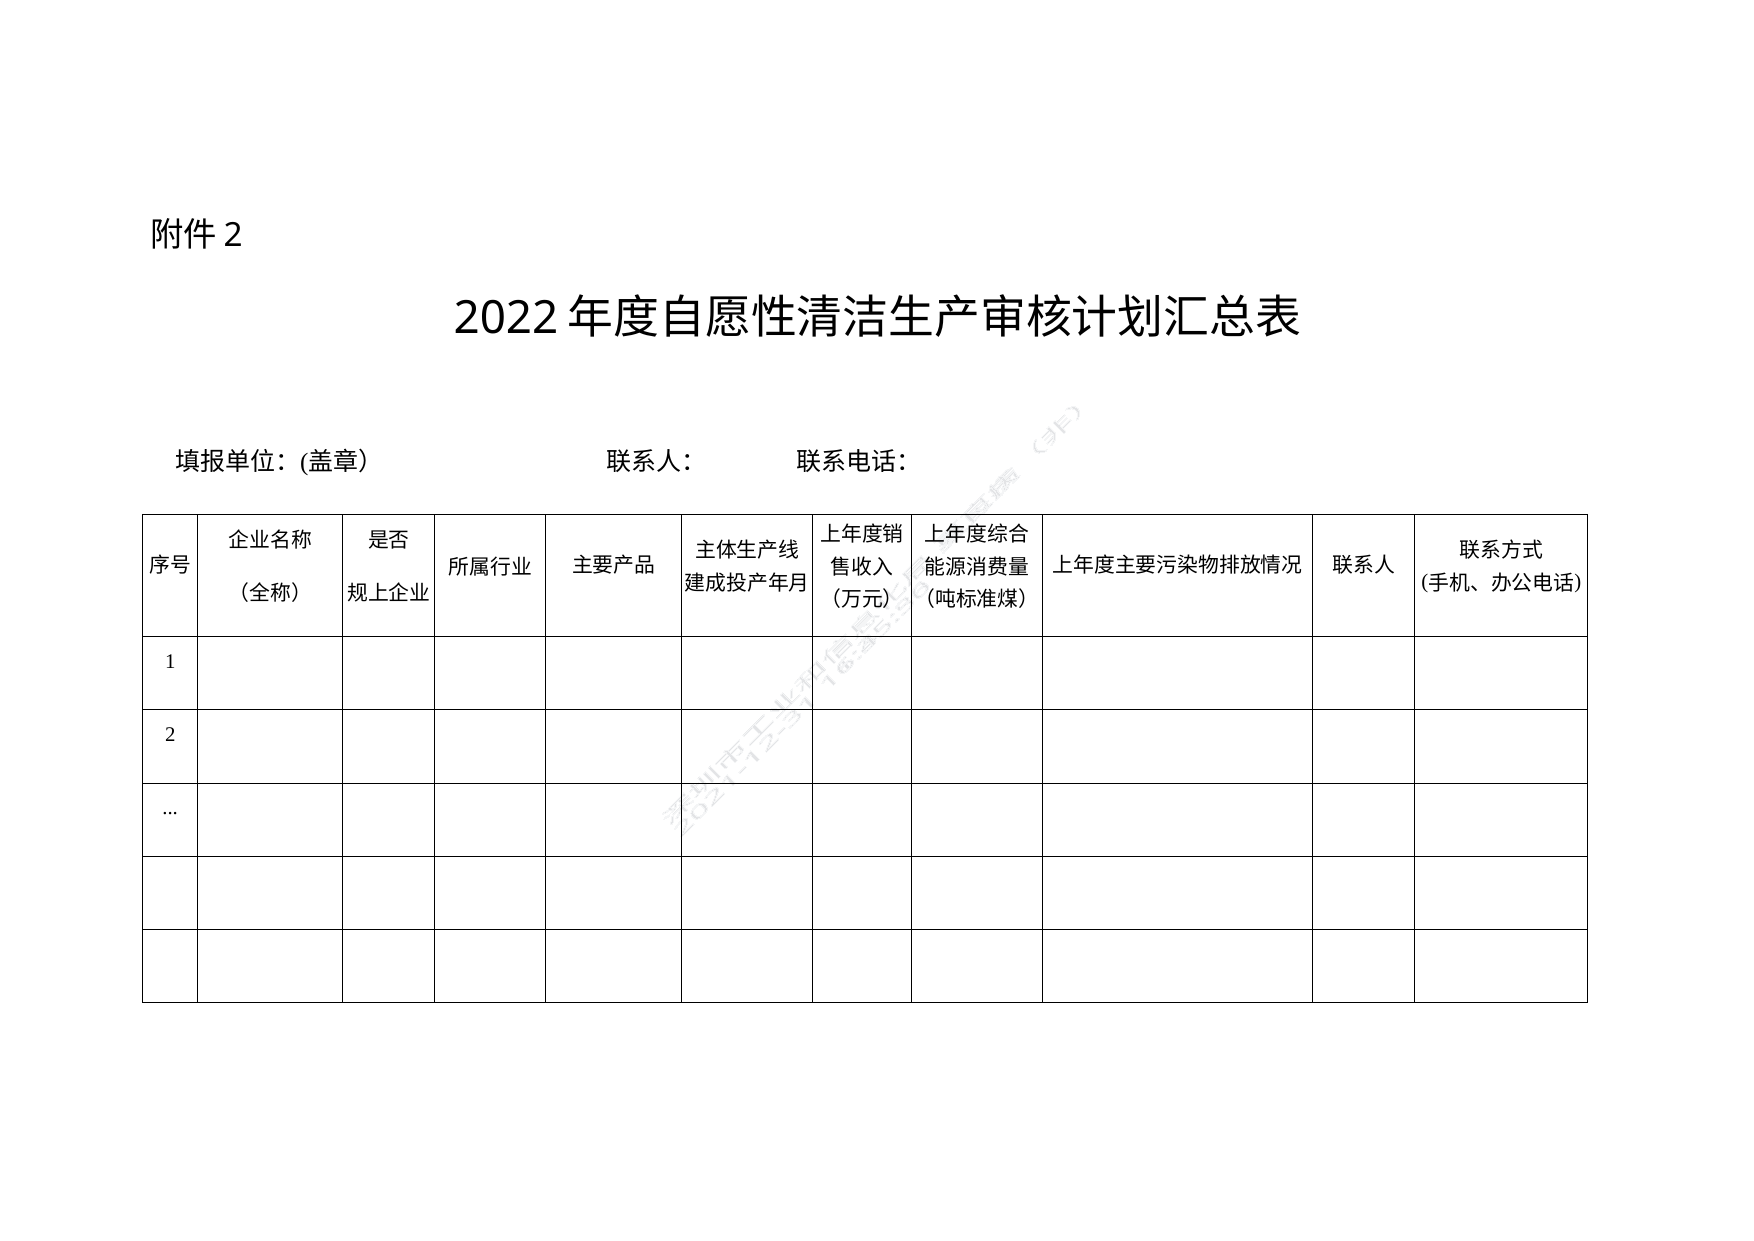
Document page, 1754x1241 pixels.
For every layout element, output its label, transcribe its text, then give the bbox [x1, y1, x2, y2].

table_header 主要产品 [546, 515, 681, 636]
table_cell [1313, 637, 1414, 709]
text 填报单位：(盖章） 联系人： 联系电话： [150, 427, 1604, 492]
table_header 序号 [143, 515, 197, 636]
table_cell [813, 784, 911, 856]
table_cell [198, 784, 342, 856]
table_cell [198, 930, 342, 1002]
table_cell [343, 710, 434, 783]
table_cell [1313, 710, 1414, 783]
table_cell [343, 930, 434, 1002]
table_cell [1043, 784, 1312, 856]
table_header 是否 规上企业 [343, 515, 434, 636]
table_cell [1043, 930, 1312, 1002]
table_cell [546, 710, 681, 783]
table_cell [1415, 710, 1587, 783]
table_cell [546, 857, 681, 929]
table_cell [1415, 637, 1587, 709]
table_header 企业名称 （全称） [198, 515, 342, 636]
table_cell [682, 857, 812, 929]
table_cell [198, 637, 342, 709]
table_cell [546, 930, 681, 1002]
table_cell [435, 930, 545, 1002]
table_cell [1313, 784, 1414, 856]
table_cell [1313, 857, 1414, 929]
table_cell [143, 857, 197, 929]
table_cell [682, 710, 812, 783]
table_cell [912, 784, 1042, 856]
table_cell [198, 857, 342, 929]
table_cell [1415, 930, 1587, 1002]
text 附件2 [150, 199, 1604, 264]
table_header 联系方式 (手机、办公电话) [1415, 515, 1587, 636]
table_cell [546, 784, 681, 856]
table_cell [546, 637, 681, 709]
table_cell 2 [143, 710, 197, 783]
table_header 上年度主要污染物排放情况 [1043, 515, 1312, 636]
table_cell [198, 710, 342, 783]
table_header 联系人 [1313, 515, 1414, 636]
table_cell [912, 857, 1042, 929]
table_cell [1043, 710, 1312, 783]
table_header 上年度销售收入 （万元） [813, 515, 911, 636]
table_cell [682, 930, 812, 1002]
table_cell [912, 637, 1042, 709]
table_header 上年度综合 能源消费量 （吨标准煤） [912, 515, 1042, 636]
table_cell [343, 857, 434, 929]
table_cell [813, 637, 911, 709]
table_cell 1 [143, 637, 197, 709]
table_cell [1313, 930, 1414, 1002]
table_cell [435, 710, 545, 783]
table_cell [343, 784, 434, 856]
table_cell [343, 637, 434, 709]
text 2022年度自愿性清洁生产审核计划汇总表 [150, 264, 1604, 362]
table_cell [1415, 857, 1587, 929]
table_cell [1043, 857, 1312, 929]
table_cell [435, 857, 545, 929]
table_header 所属行业 [435, 515, 545, 636]
table_cell [435, 784, 545, 856]
table_cell [143, 930, 197, 1002]
table_cell [813, 930, 911, 1002]
table_cell [435, 637, 545, 709]
table_cell ... [143, 784, 197, 856]
table_cell [912, 710, 1042, 783]
table_cell [912, 930, 1042, 1002]
table_cell [813, 710, 911, 783]
table_cell [682, 637, 812, 709]
table_cell [1043, 637, 1312, 709]
table_cell [682, 784, 812, 856]
table_cell [813, 857, 911, 929]
table_header 主体生产线 建成投产年月 [682, 515, 812, 636]
table_cell [1415, 784, 1587, 856]
